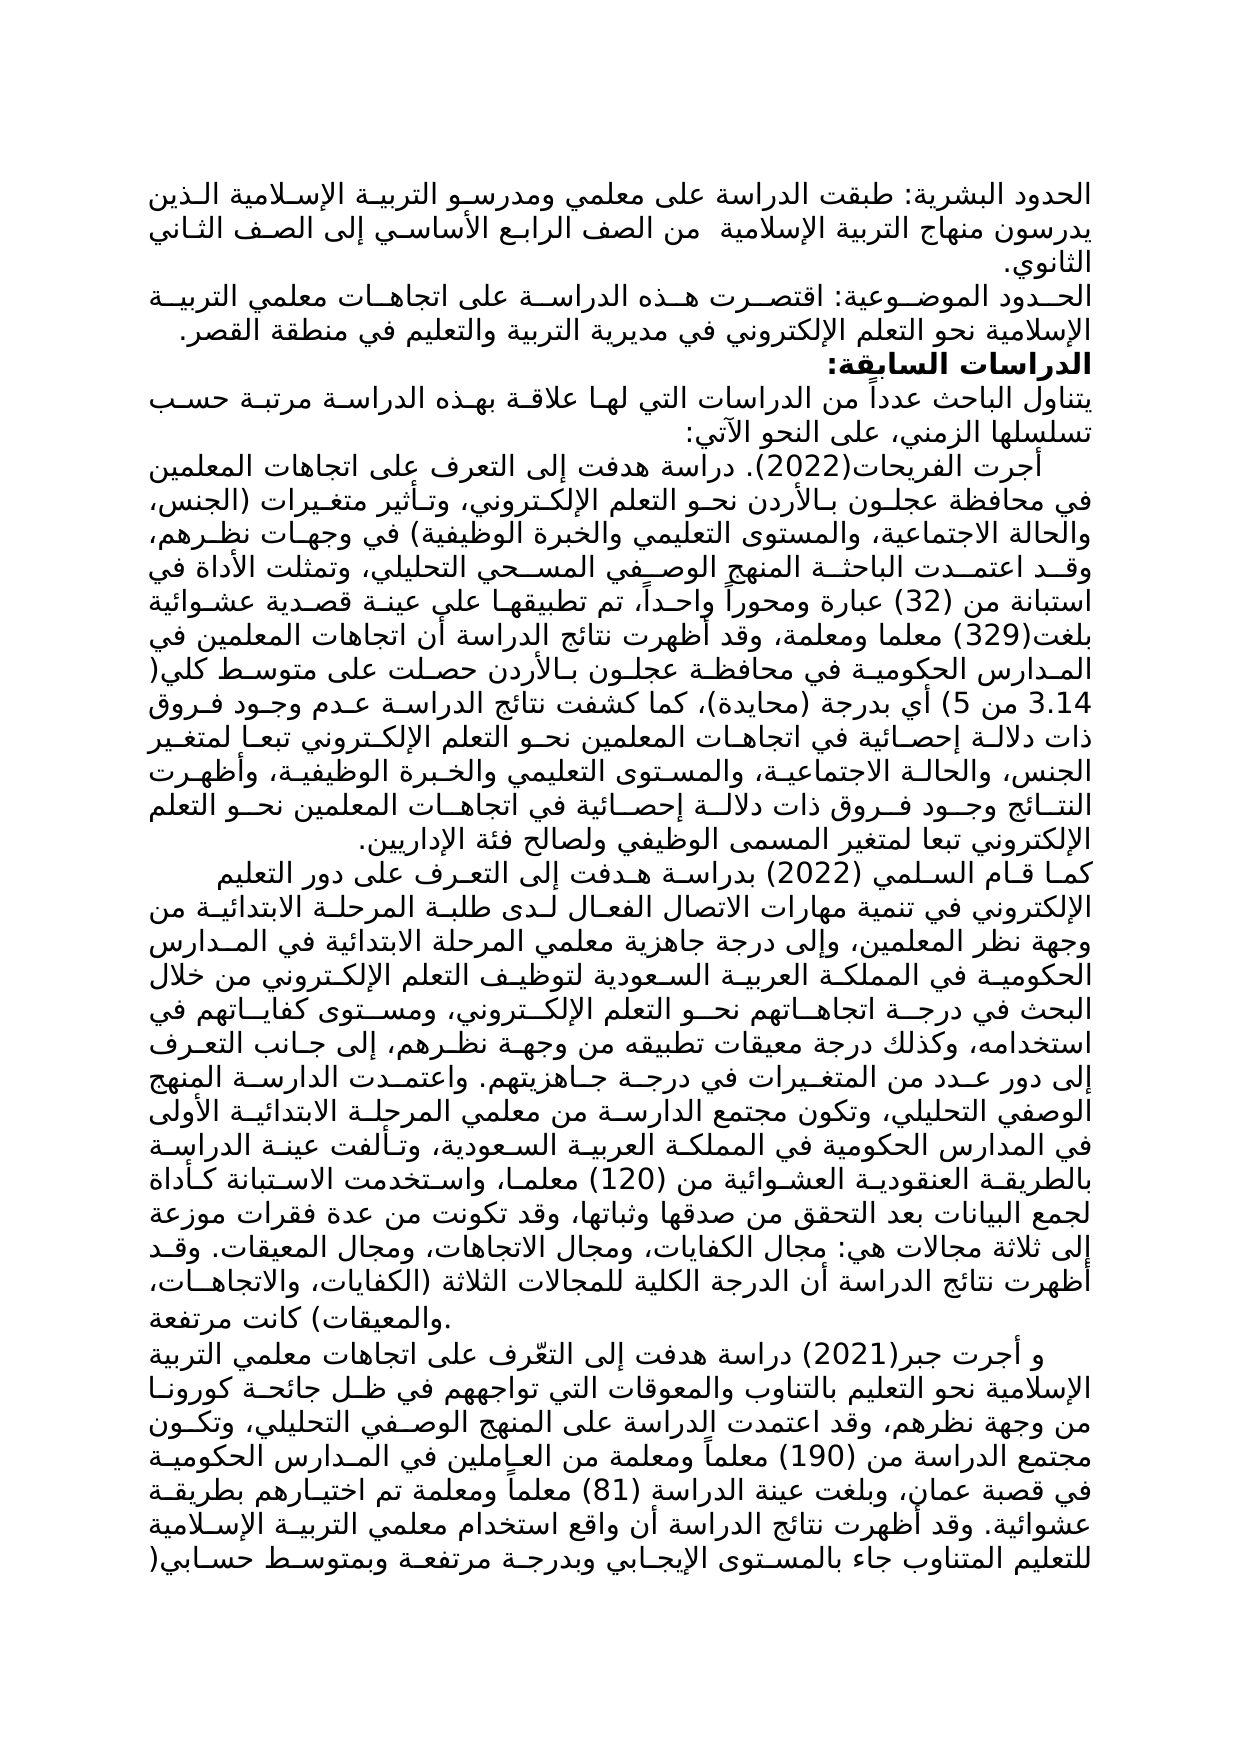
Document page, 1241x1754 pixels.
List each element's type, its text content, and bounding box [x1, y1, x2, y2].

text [148, 1337, 1092, 1575]
text يتناول الباحث عدداً من الدراسات التي لها علاقة بهذه الدراسة مرتبة حسب تسلسلها الزمني، على النحو الآتي: [148, 381, 1092, 449]
text الدراسات السابقة: [148, 347, 1092, 381]
text أجرت الفريحات(2022). دراسة هدفت إلى التعرف على اتجاهات المعلمين في محافظة عجلون بالأردن نحو التعلم الإلكتروني، وتأثير متغيرات (الجنس، والحالة الاجتماعية، والمستوى التعليمي والخبرة الوظيفية) في وجهات نظرهم، وقد اعتمدت الباحثة المنهج الوصفي المسحي التحليلي، وتمثلت الأداة في استبانة من (32) عبارة ومحوراً واحداً، تم تطبيقها على عينة قصدية عشوائية بلغت(329) معلما ومعلمة، وقد أظهرت نتائج الدراسة أن اتجاهات المعلمين في المدارس الحكومية في محافظة عجلون بالأردن حصلت على متوسط كلي(3.14 من 5) أي بدرجة (محايدة)، كما كشفت نتائج الدراسة عدم وجود فروق ذات دلالة إحصائية في اتجاهات المعلمين نحو التعلم الإلكتروني تبعا لمتغير الجنس، والحالة الاجتماعية، والمستوى التعليمي والخبرة الوظيفية، وأظهرت النتائج وجود فروق ذات دلالة إحصائية في اتجاهات المعلمين نحو التعلم الإلكتروني تبعا لمتغير المسمى الوظيفي ولصالح فئة الإداريين. [148, 449, 1092, 856]
text الحدود البشرية: طبقت الدراسة على معلمي ومدرسو التربية الإسلامية الذين يدرسون منهاج التربية الإسلامية من الصف الرابع الأساسي إلى الصف الثاني الثانوي. [148, 177, 1092, 279]
text الحدود الموضوعية: اقتصرت هذه الدراسة على اتجاهات معلمي التربية الإسلامية نحو التعلم الإلكتروني في مديرية التربية والتعليم في منطقة القصر. [148, 279, 1092, 347]
text كما قام السلمي (2022) بدراسة هدفت إلى التعرف على دور التعليم الإلكتروني في تنمية مهارات الاتصال الفعال لدى طلبة المرحلة الابتدائية من وجهة نظر المعلمين، وإلى درجة جاهزية معلمي المرحلة الابتدائية في المدارس الحكومية في المملكة العربية السعودية لتوظيف التعلم الإلكتروني من خلال البحث في درجة اتجاهاتهم نحو التعلم الإلكتروني، ومستوى كفاياتهم في استخدامه، وكذلك درجة معيقات تطبيقه من وجهة نظرهم، إلى جانب التعرف إلى دور عدد من المتغيرات في درجة جاهزيتهم. واعتمدت الدارسة المنهج الوصفي التحليلي، وتكون مجتمع الدارسة من معلمي المرحلة الابتدائية الأولى في المدارس الحكومية في المملكة العربية السعودية، وتألفت عينة الدراسة بالطريقة العنقودية العشوائية من (120) معلما، واستخدمت الاستبانة كأداة لجمع البيانات بعد التحقق من صدقها وثباتها، وقد تكونت من عدة فقرات موزعة إلى ثلاثة مجالات هي: مجال الكفايات، ومجال الاتجاهات، ومجال المعيقات. وقد أظهرت نتائج الدراسة أن الدرجة الكلية للمجالات الثلاثة (الكفايات، والاتجاهات، والمعيقات) كانت مرتفعة. [148, 856, 1092, 1337]
